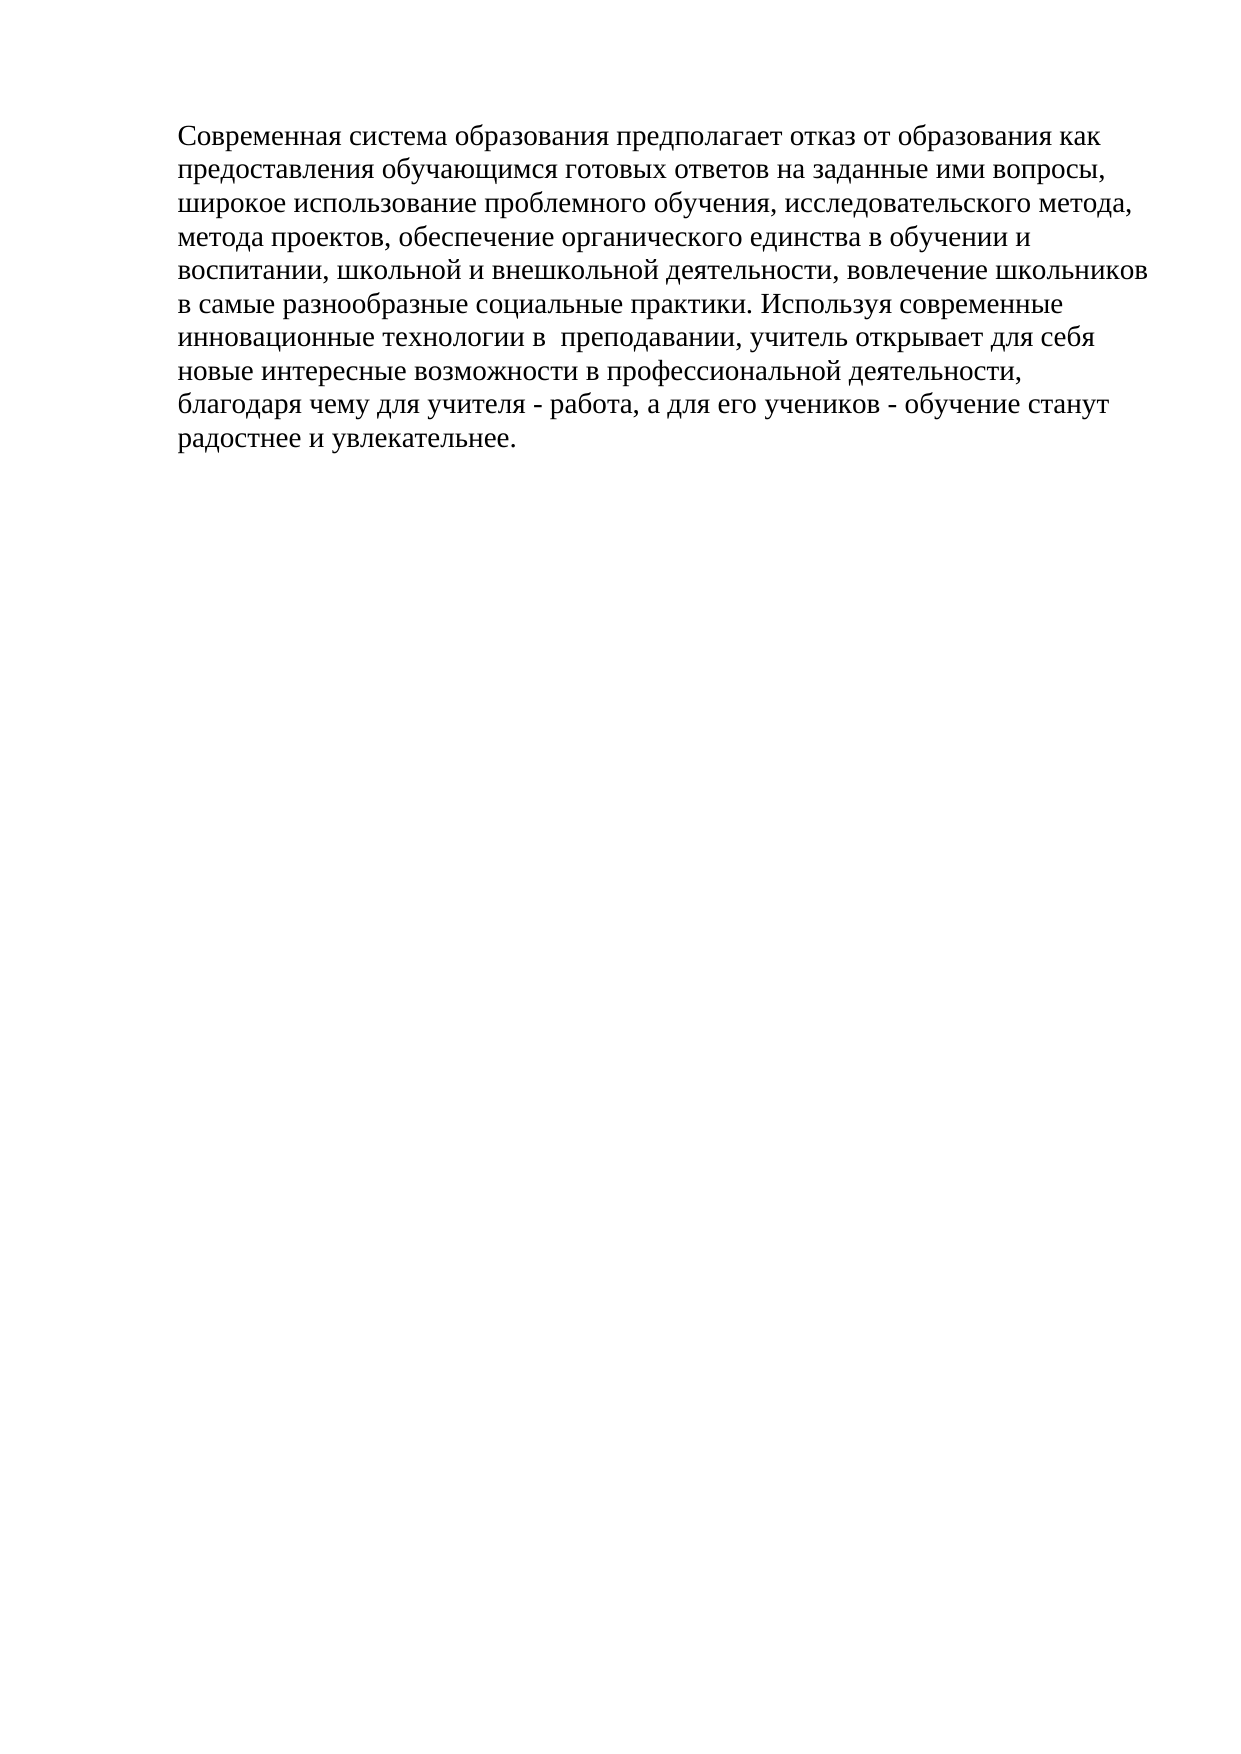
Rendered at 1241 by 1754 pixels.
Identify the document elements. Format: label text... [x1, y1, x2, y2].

text Современная система образования предполагает отказ от образования как предоставления обучающимся готовых ответов на заданные ими вопросы, широкое использование проблемного обучения, исследовательского метода, метода проектов, обеспечение органического единства в обучении и [177, 118, 1152, 252]
text новые интересные возможности в профессиональной деятельности, благодаря чему для учителя - работа, а для его учеников - обучение станут радостнее и увлекательнее. [177, 353, 1152, 453]
text воспитании, школьной и внешкольной деятельности, вовлечение школьников в самые разнообразные социальные практики. Используя современные инновационные технологии в преподавании, учитель открывает для себя [177, 252, 1152, 353]
